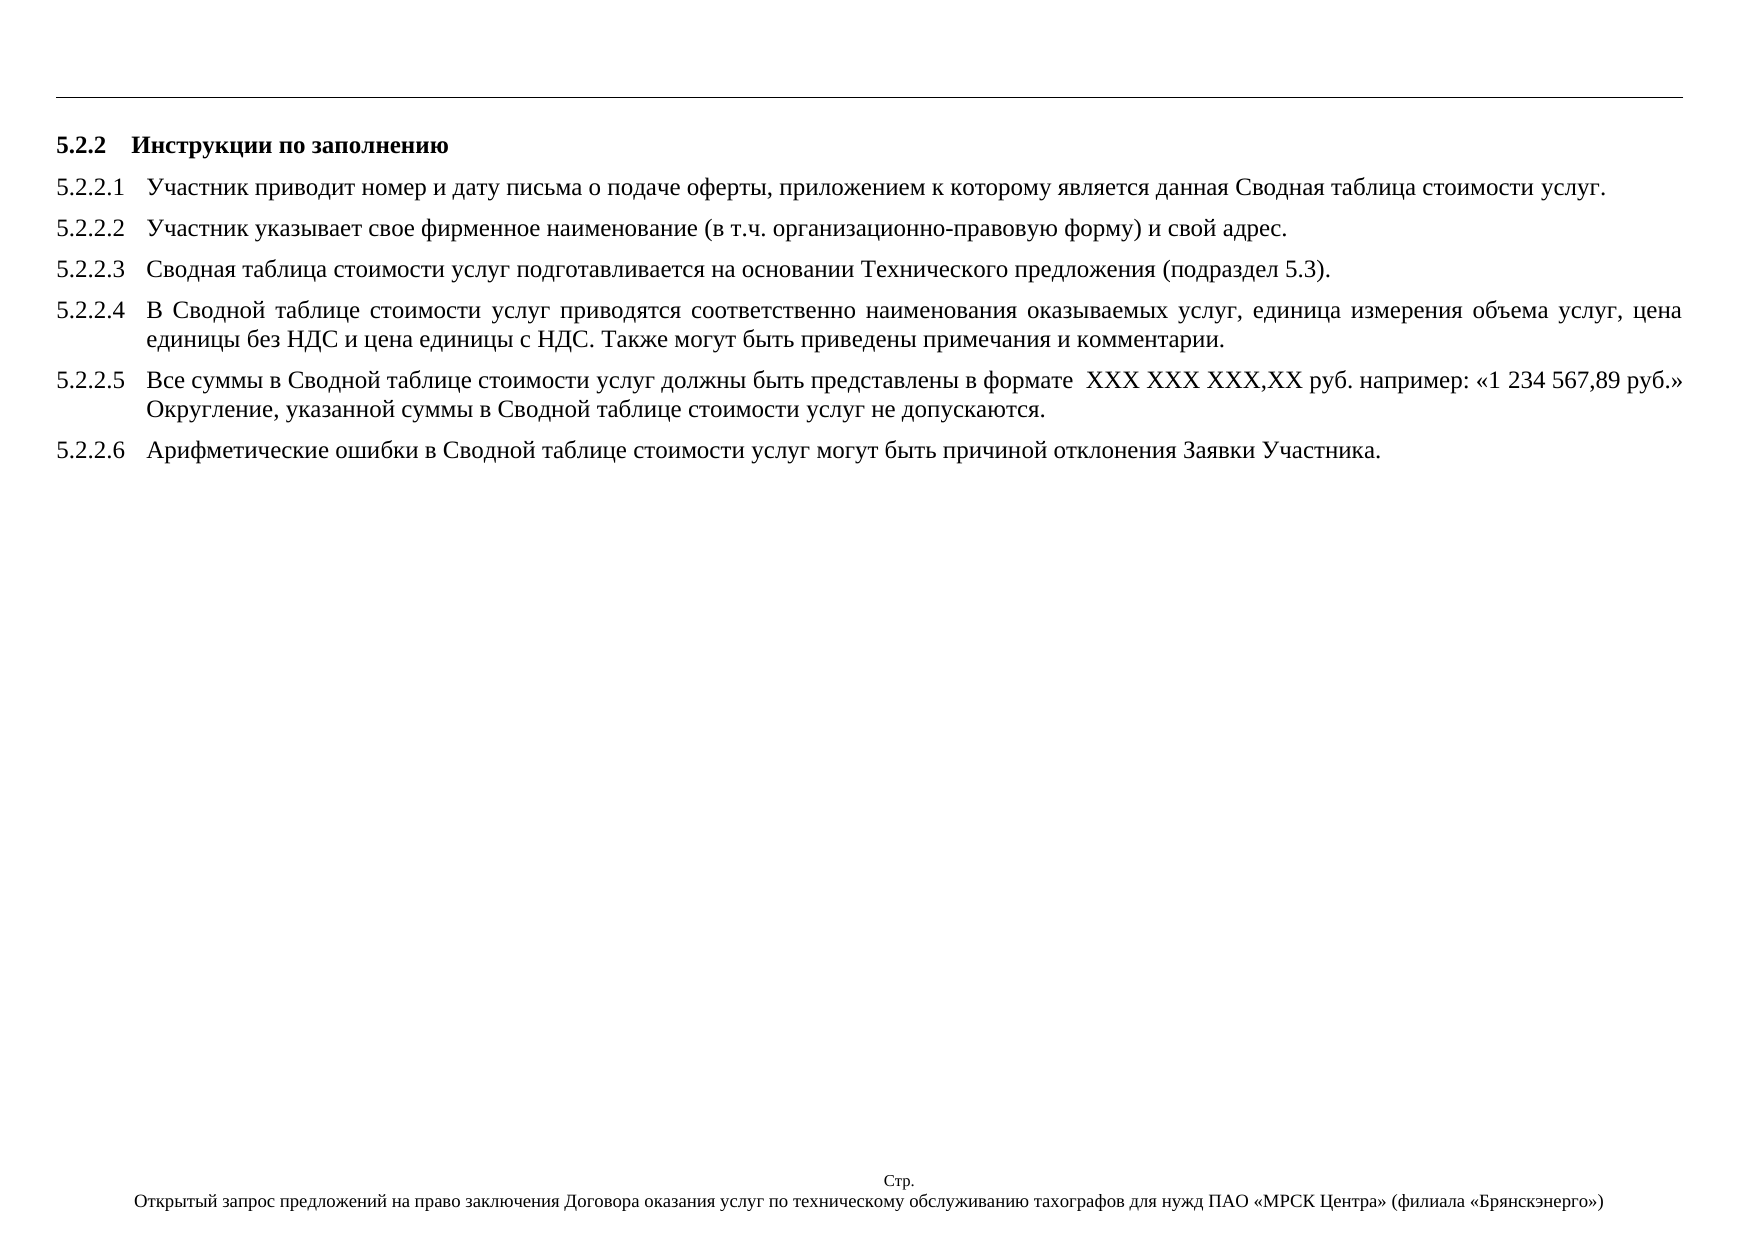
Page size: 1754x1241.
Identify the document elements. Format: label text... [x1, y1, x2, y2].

list В Сводной таблице стоимости услуг приводятся соответственно наименования оказываемых услуг, единица измерения объема услуг, цена единицы без НДС и цена единицы с НДС. Также могут быть приведены примечания и комментарии. [56, 296, 1683, 353]
list Арифметические ошибки в Сводной таблице стоимости услуг могут быть причиной отклонения Заявки Участника. [56, 436, 1683, 464]
list Участник приводит номер и дату письма о подаче оферты, приложением к которому является данная Сводная таблица стоимости услуг. [56, 172, 1683, 201]
list Все суммы в Сводной таблице стоимости услуг должны быть представлены в формате XXX XXX XXX,XX руб. например: «1 234 567,89 руб.» Округление, указанной суммы в Сводной таблице стоимости услуг не допускаются. [56, 366, 1683, 423]
list Сводная таблица стоимости услуг подготавливается на основании Технического предложения (подраздел 5.3). [56, 254, 1683, 283]
list Участник указывает свое фирменное наименование (в т.ч. организационно-правовую форму) и свой адрес. [56, 213, 1683, 242]
subtitle Инструкции по заполнению [56, 131, 1683, 159]
